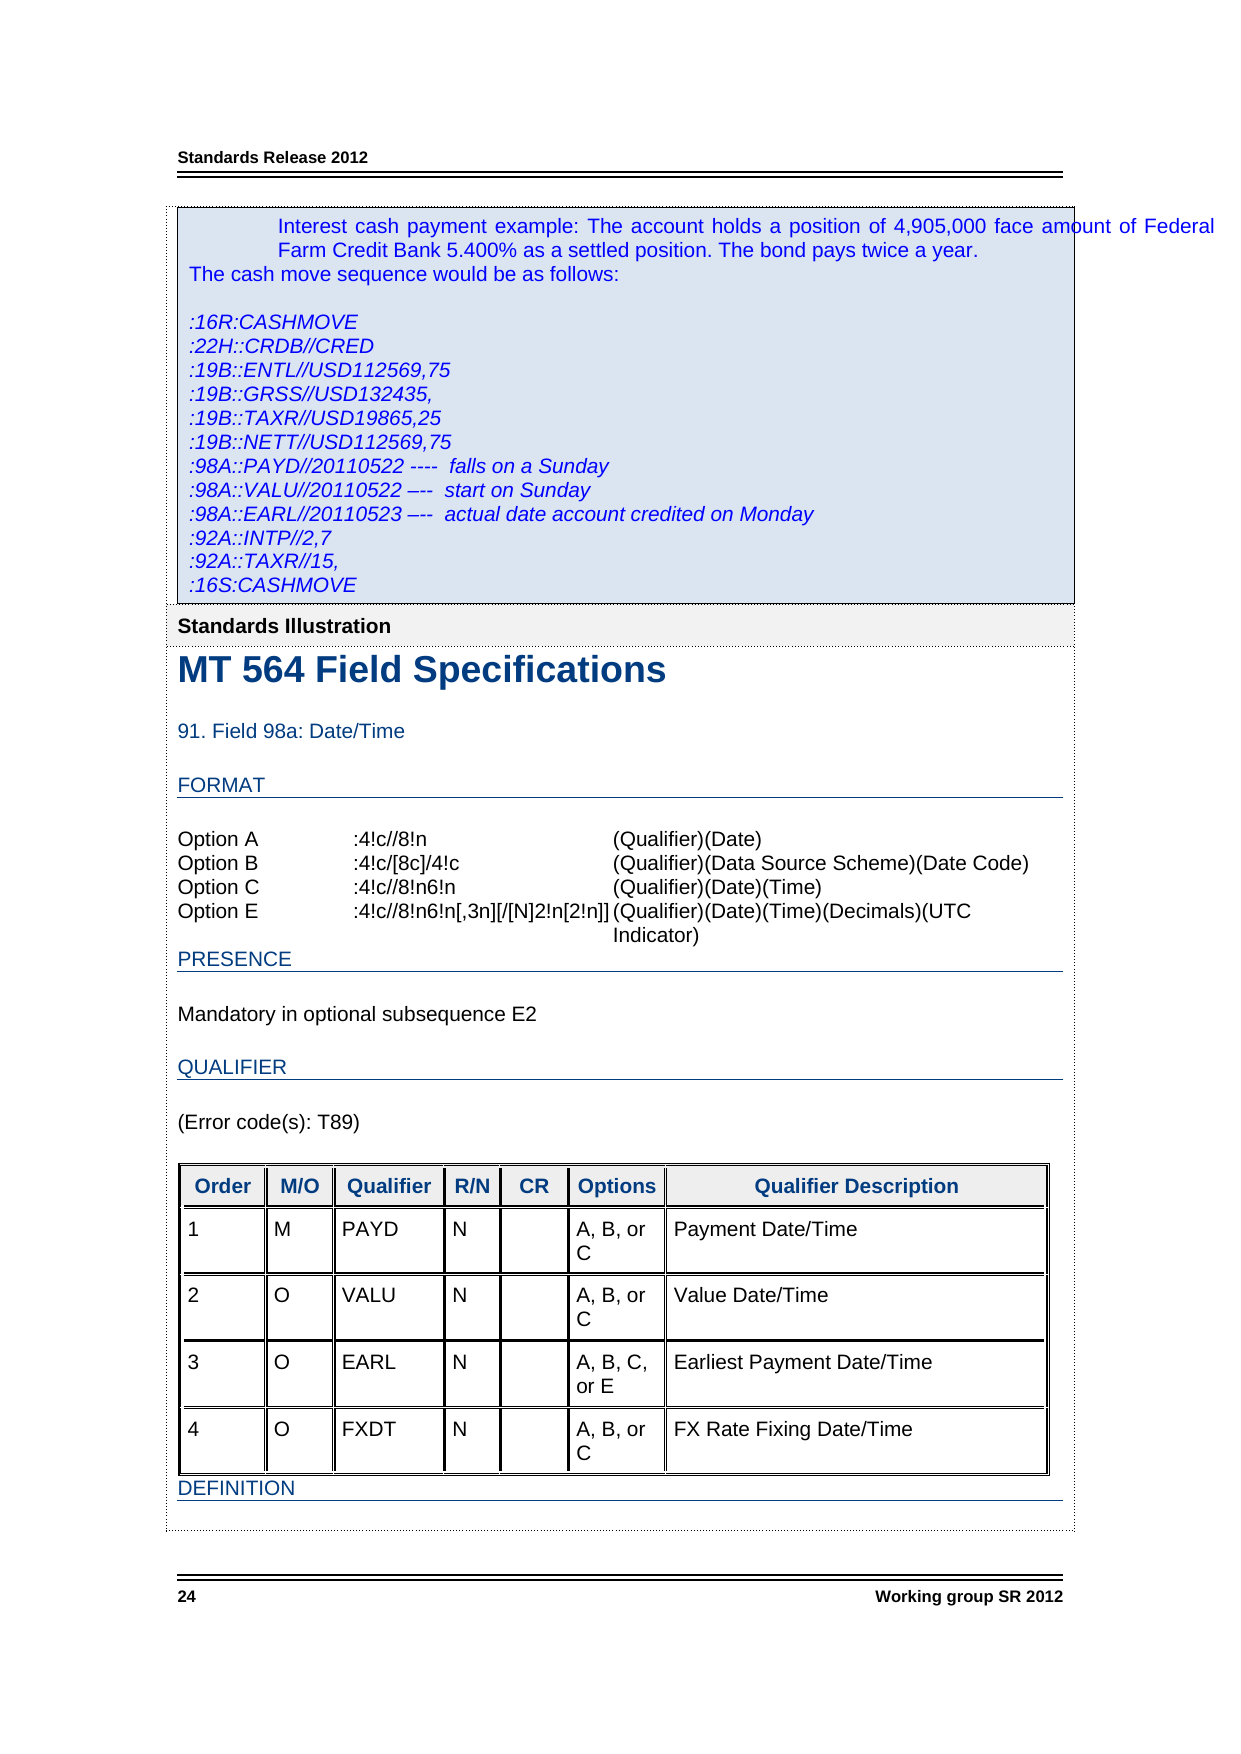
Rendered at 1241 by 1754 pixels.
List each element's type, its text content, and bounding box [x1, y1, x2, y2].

table_cell Standards Illustration [166, 604, 1074, 646]
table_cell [166, 646, 1074, 1530]
table_cell [166, 206, 178, 604]
